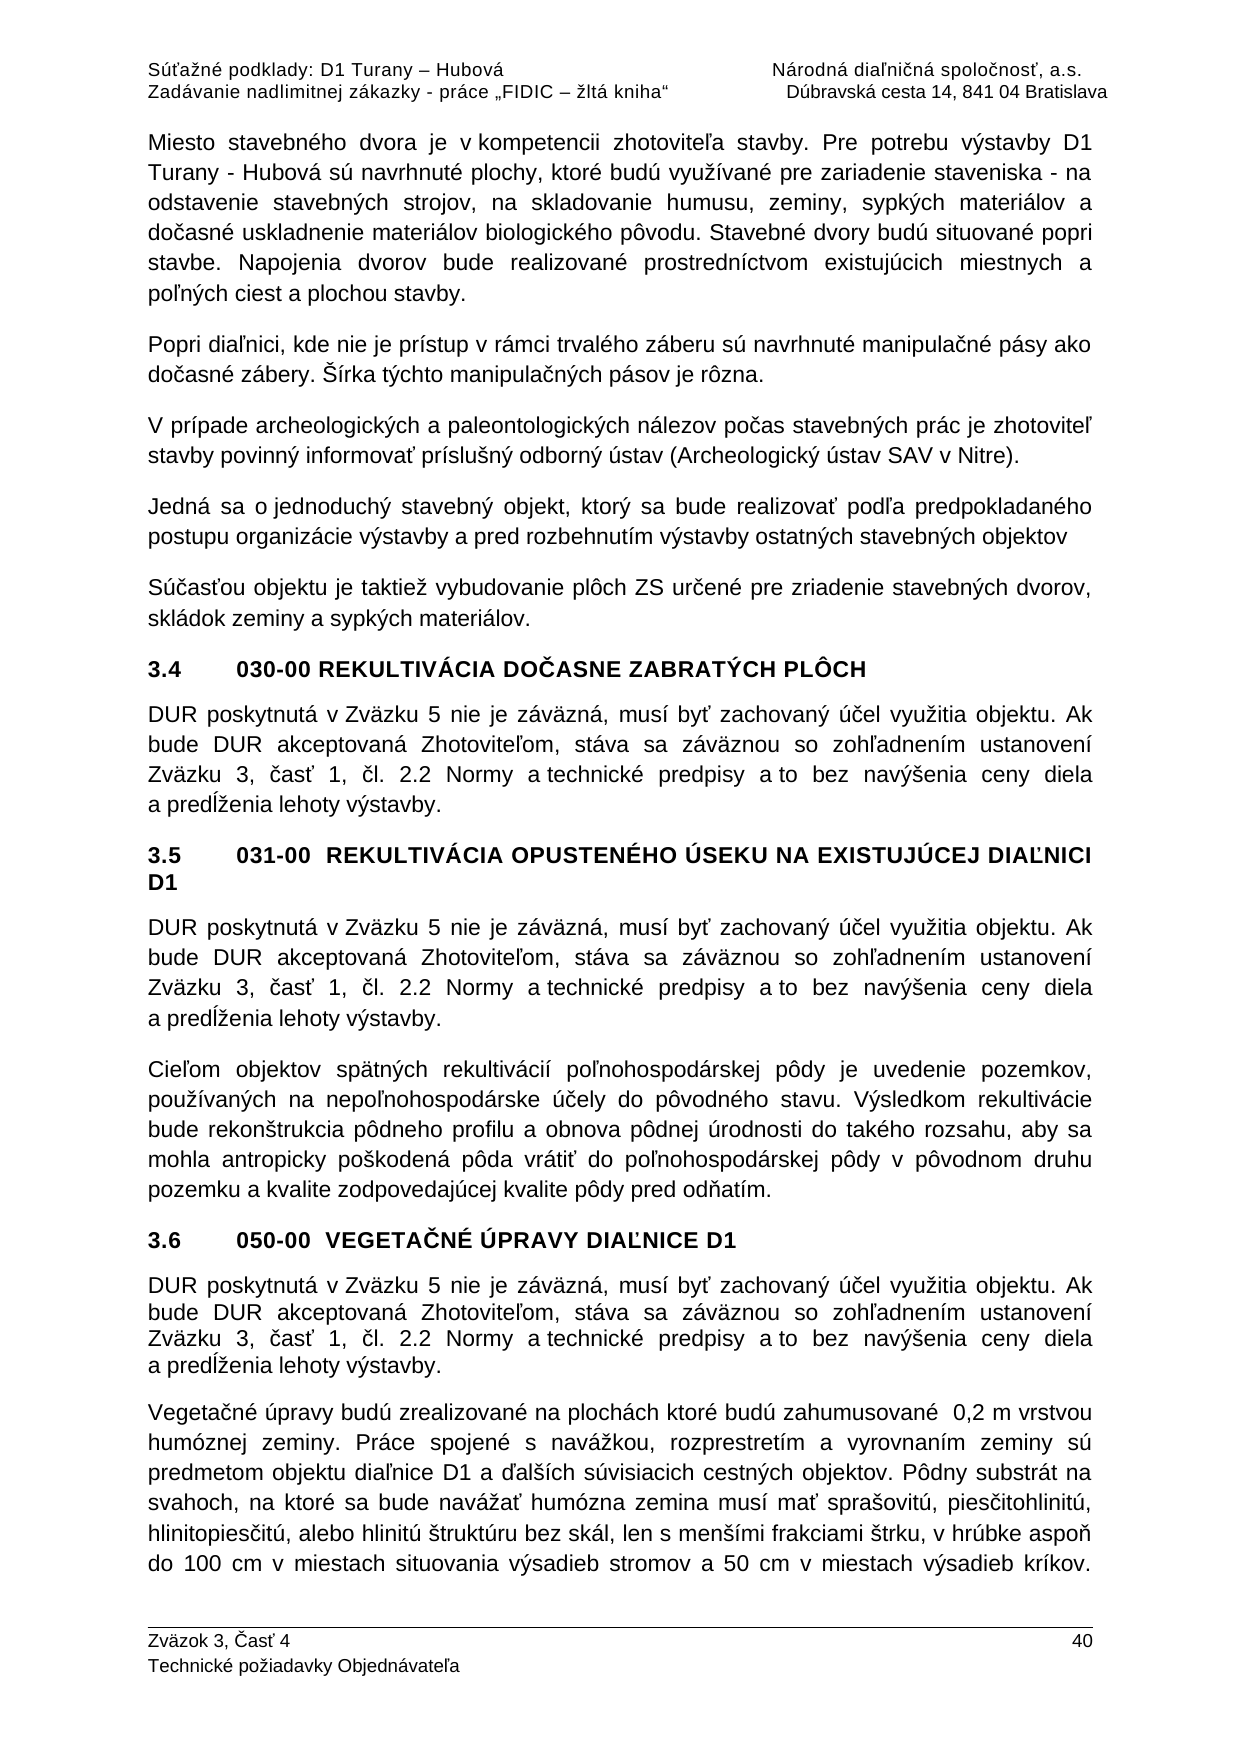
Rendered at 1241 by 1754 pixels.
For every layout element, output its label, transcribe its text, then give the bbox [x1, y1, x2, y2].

text V prípade archeologických a paleontologických nálezov počas stavebných prác je zhotoviteľ stavby povinný informovať príslušný odborný ústav (Archeologický ústav SAV v Nitre). [148, 412, 1093, 468]
text Súčasťou objektu je taktiež vybudovanie plôch ZS určené pre zriadenie stavebných dvorov, skládok zeminy a sypkých materiálov. [148, 574, 1093, 631]
text Miesto stavebného dvora je v kompetencii zhotoviteľa stavby. Pre potrebu výstavby D1 Turany - Hubová sú navrhnuté plochy, ktoré budú využívané pre zariadenie staveniska - na odstavenie stavebných strojov, na skladovanie humusu, zeminy, sypkých materiálov a dočasné uskladnenie materiálov biologického pôvodu. Stavebné dvory budú situované popri stavbe. Napojenia dvorov bude realizované prostredníctvom existujúcich miestnych a poľných ciest a plochou stavby. [148, 128, 1093, 306]
subtitle 030-00 Rekultivácia dočasnE ZABRATÝCH PLôCH [148, 656, 1093, 682]
text Cieľom objektov spätných rekultivácií poľnohospodárskej pôdy je uvedenie pozemkov, používaných na nepoľnohospodárske účely do pôvodného stavu. Výsledkom rekultivácie bude rekonštrukcia pôdneho profilu a obnova pôdnej úrodnosti do takého rozsahu, aby sa mohla antropicky poškodená pôda vrátiť do poľnohospodárskej pôdy v pôvodnom druhu pozemku a kvalite zodpovedajúcej kvalite pôdy pred odňatím. [148, 1056, 1093, 1203]
subtitle 050-00 Vegetačné úpravy diaľnice D1 [148, 1227, 1093, 1254]
text Popri diaľnici, kde nie je prístup v rámci trvalého záberu sú navrhnuté manipulačné pásy ako dočasné zábery. Šírka týchto manipulačných pásov je rôzna. [148, 331, 1093, 387]
text Jedná sa o jednoduchý stavebný objekt, ktorý sa bude realizovať podľa predpokladaného postupu organizácie výstavby a pred rozbehnutím výstavby ostatných stavebných objektov [148, 493, 1093, 550]
subtitle 031-00 Rekultivácia opusteného úseku na existujúcej diaľnici D1 [148, 842, 1093, 895]
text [148, 1399, 1093, 1576]
